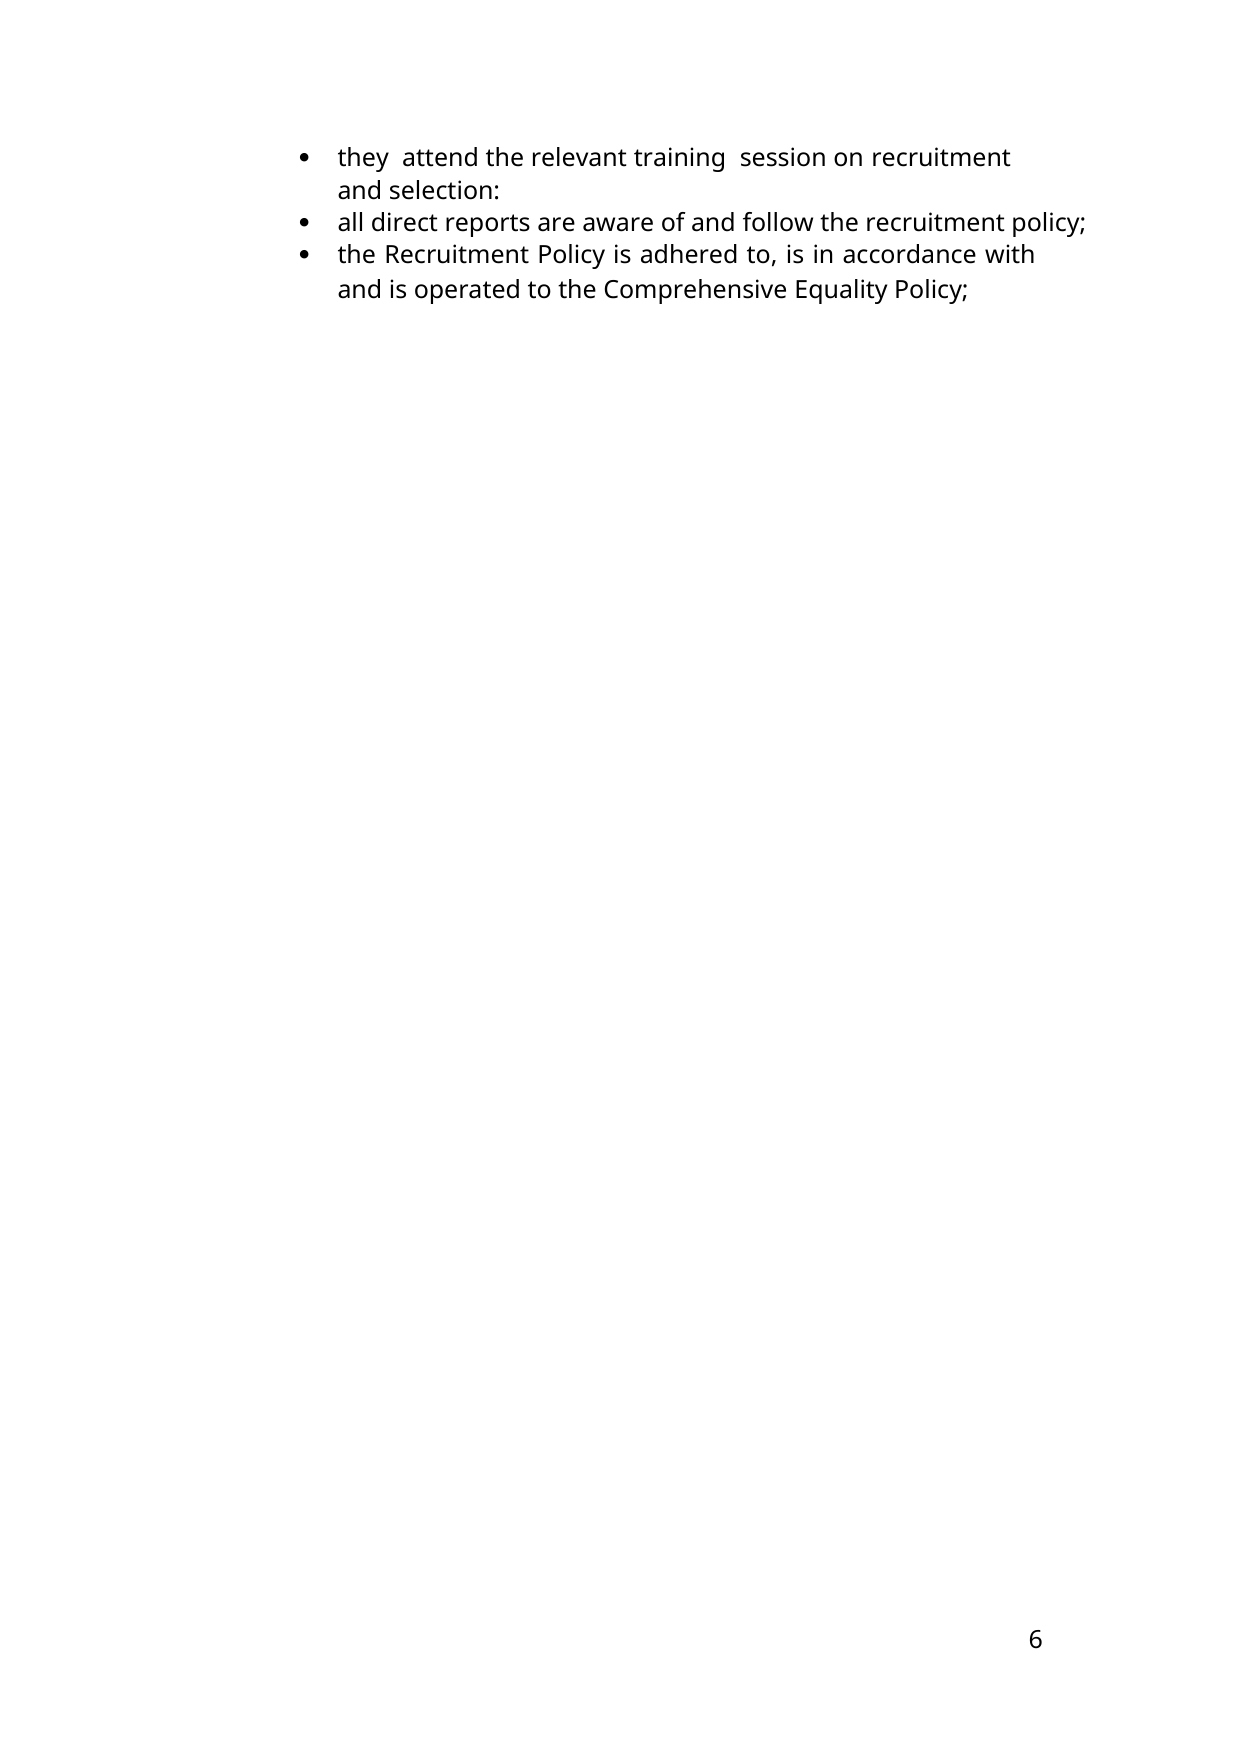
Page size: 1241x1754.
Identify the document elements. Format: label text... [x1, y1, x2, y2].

list all direct reports are aware of and follow the recruitment policy; [300, 207, 1138, 237]
list they attend the relevant training session on recruitment and selection: [300, 139, 1053, 206]
list the Recruitment Policy is adhered to, is in accordance with and is operated to the Comprehensive Equality Policy; [300, 237, 1053, 305]
